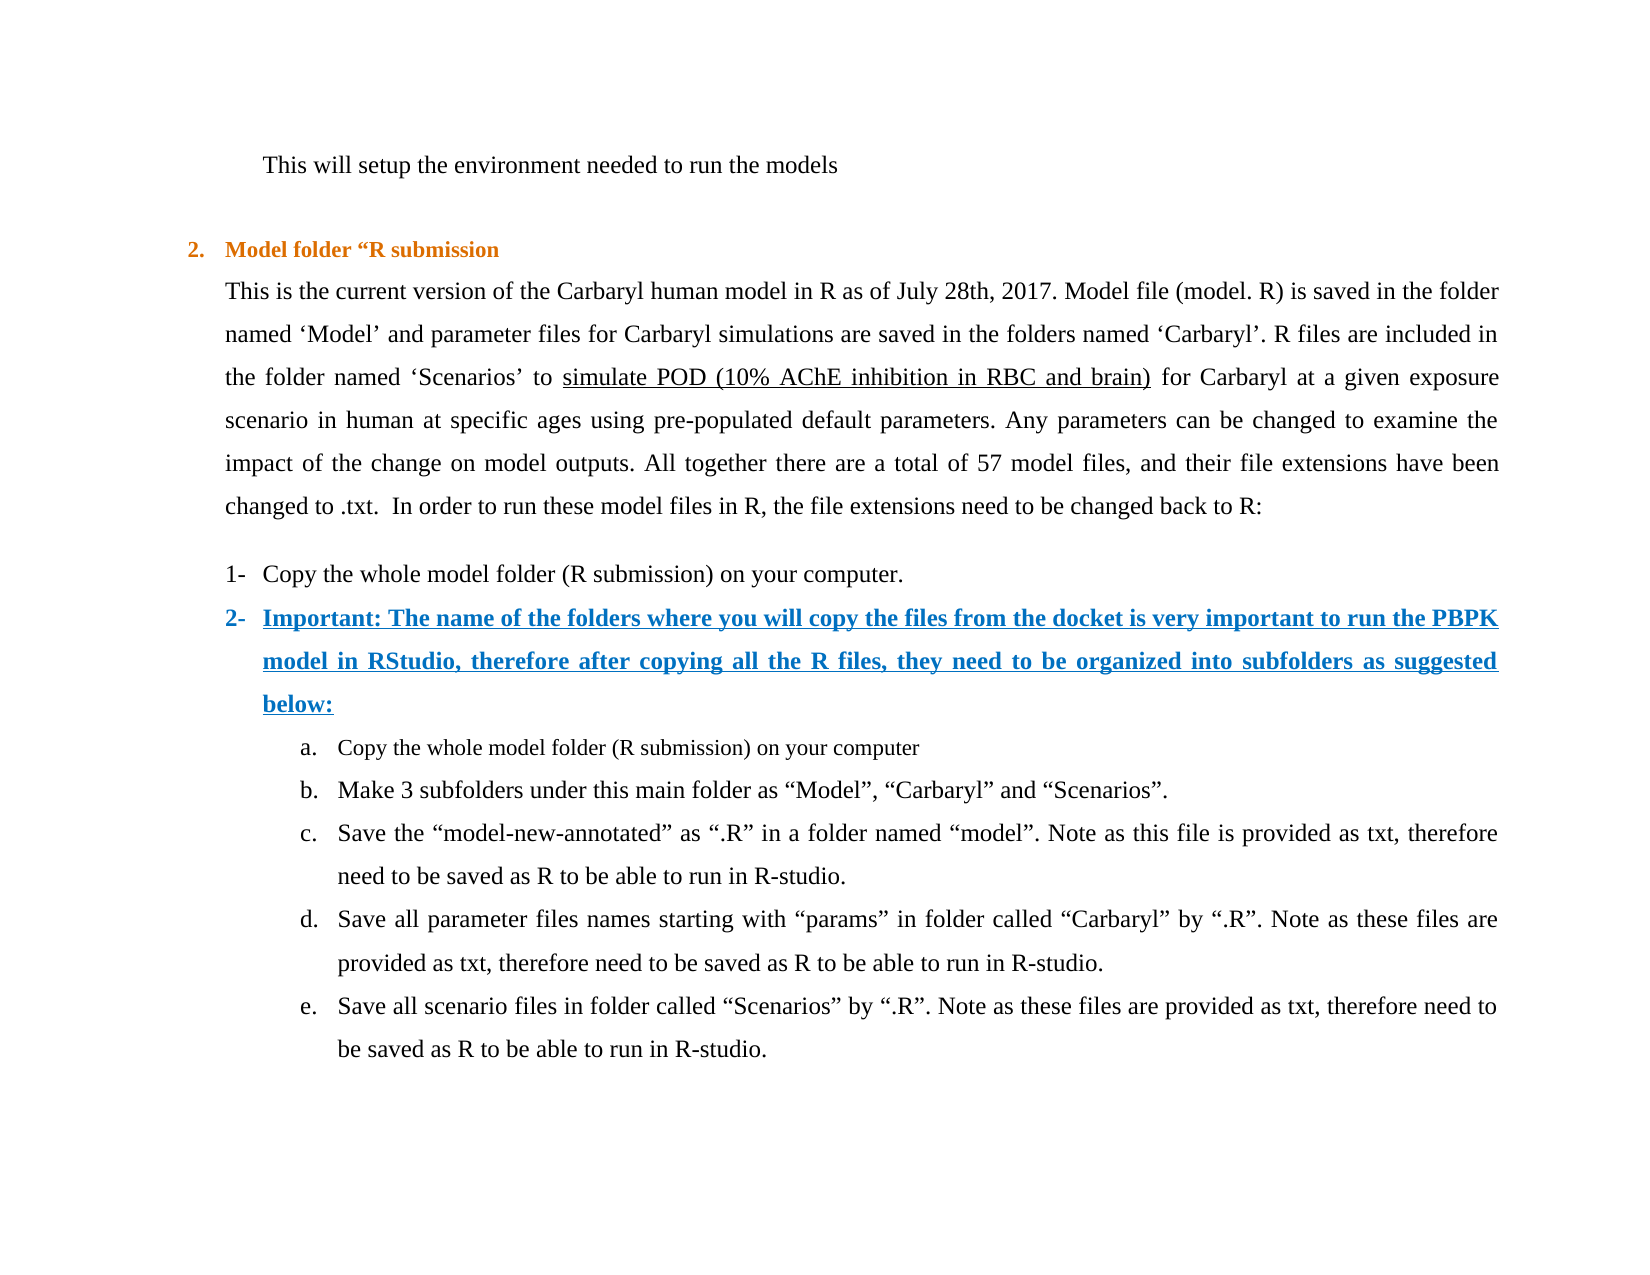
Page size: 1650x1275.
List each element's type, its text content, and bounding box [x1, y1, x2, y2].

list Save all scenario files in folder called “Scenarios” by “.R”. Note as these files are provided as txt, therefore need to be saved as R to be able to run in R-studio. [300, 991, 1500, 1063]
list Make 3 subfolders under this main folder as “Model”, “Carbaryl” and “Scenarios”. [300, 775, 1500, 804]
list Save the “model-new-annotated” as “.R” in a folder named “model”. Note as this file is provided as txt, therefore need to be saved as R to be able to run in R-studio. [300, 818, 1500, 890]
text This will setup the environment needed to run the models [262, 150, 1500, 179]
list Save all parameter files names starting with “params” in folder called “Carbaryl” by “.R”. Note as these files are provided as txt, therefore need to be saved as R to be able to run in R-studio. [300, 904, 1500, 976]
list Important: The name of the folders where you will copy the files from the docket is very important to run the PBPK model in RStudio, therefore after copying all the R files, they need to be organized into subfolders as suggested below: [225, 603, 1500, 718]
text This is the current version of the Carbaryl human model in R as of July 28th, 2017. Model file (model. R) is saved in the folder named ‘Model’ and parameter files for Carbaryl simulations are saved in the folders named ‘Carbaryl’. R files are included in the folder named ‘Scenarios’ to simulate POD (10% AChE inhibition in RBC and brain) for Carbaryl at a given exposure scenario in human at specific ages using pre-populated default parameters. Any parameters can be changed to examine the impact of the change on model outputs. All together there are a total of 57 model files, and their file extensions have been changed to .txt. In order to run these model files in R, the file extensions need to be changed back to R: [225, 276, 1500, 520]
list Model folder “R submission [187, 236, 1500, 263]
list Copy the whole model folder (R submission) on your computer [300, 732, 1500, 761]
list Copy the whole model folder (R submission) on your computer. [225, 559, 1500, 588]
